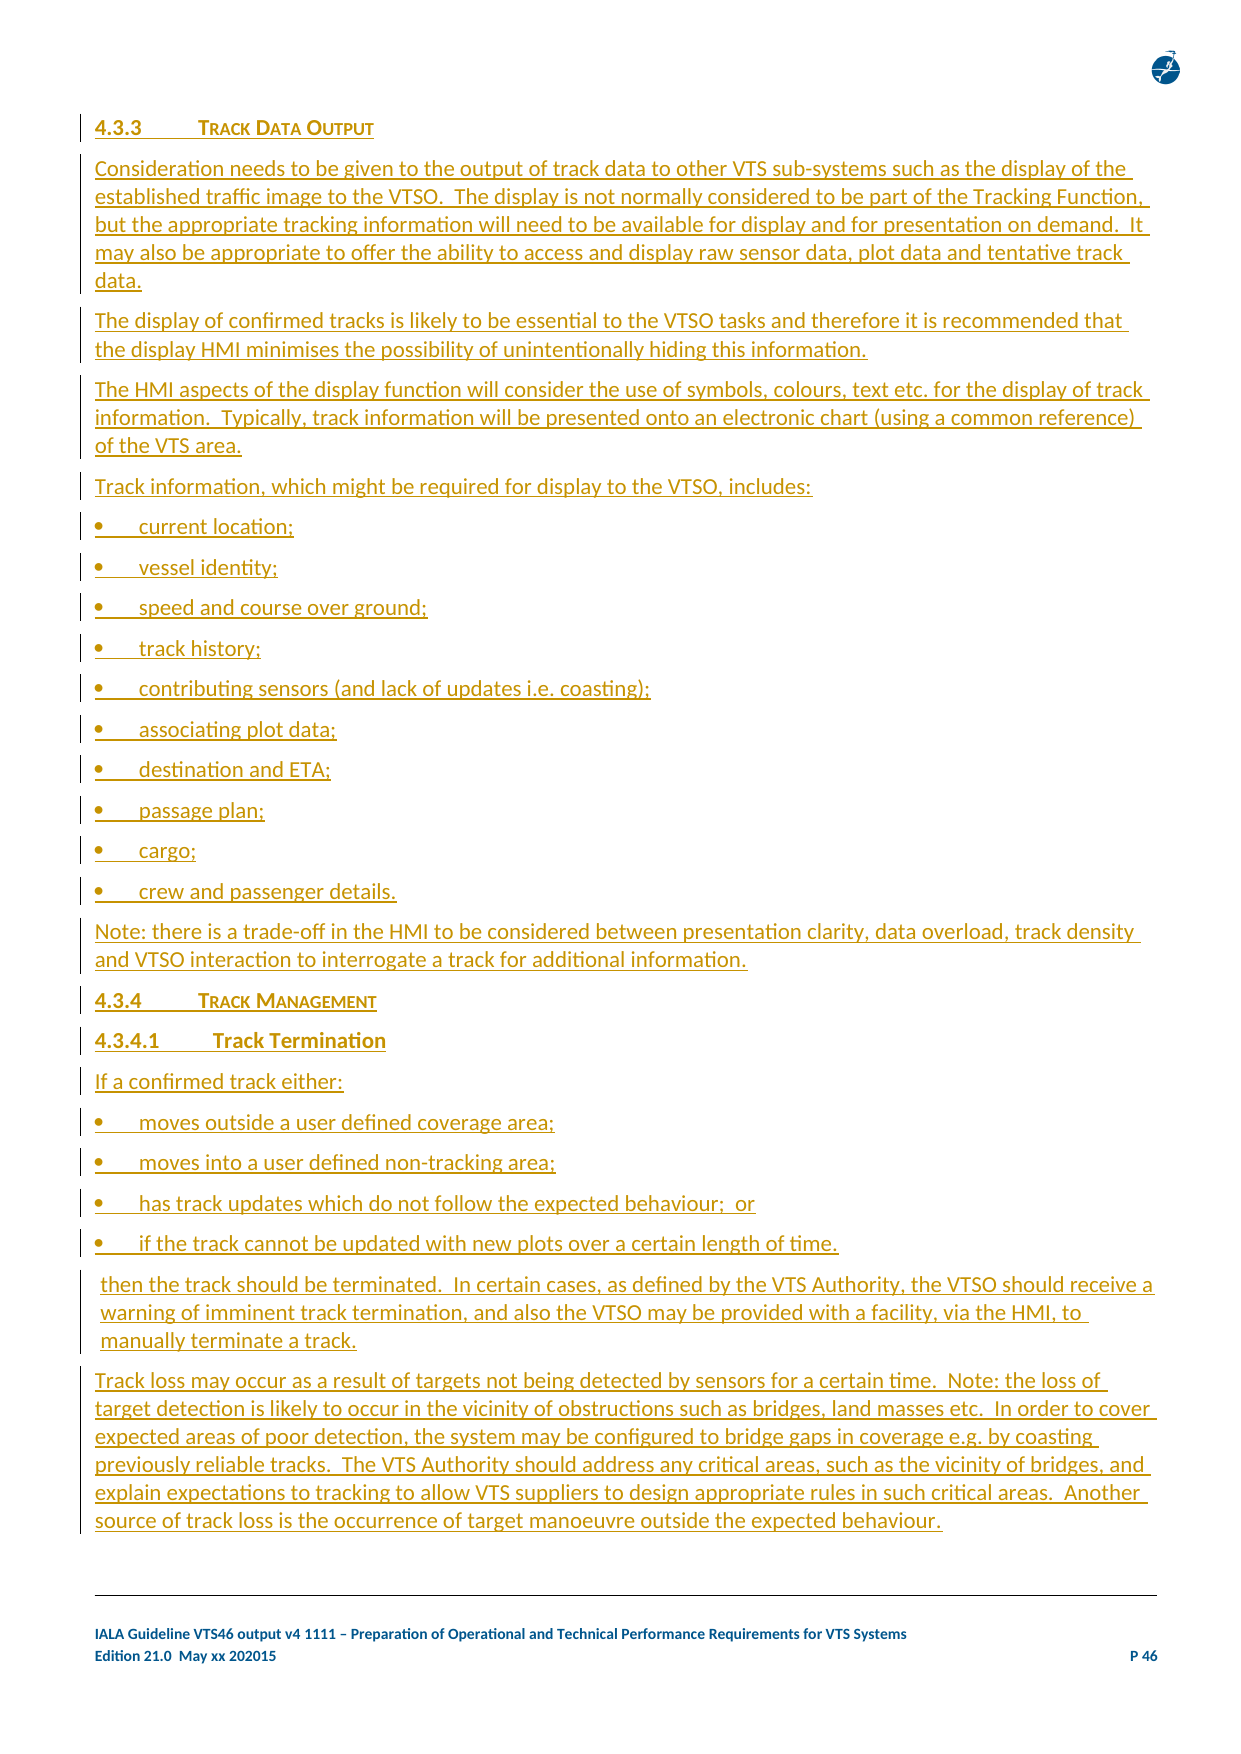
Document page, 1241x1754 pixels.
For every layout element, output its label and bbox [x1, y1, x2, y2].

picture [1120, 0, 1239, 119]
